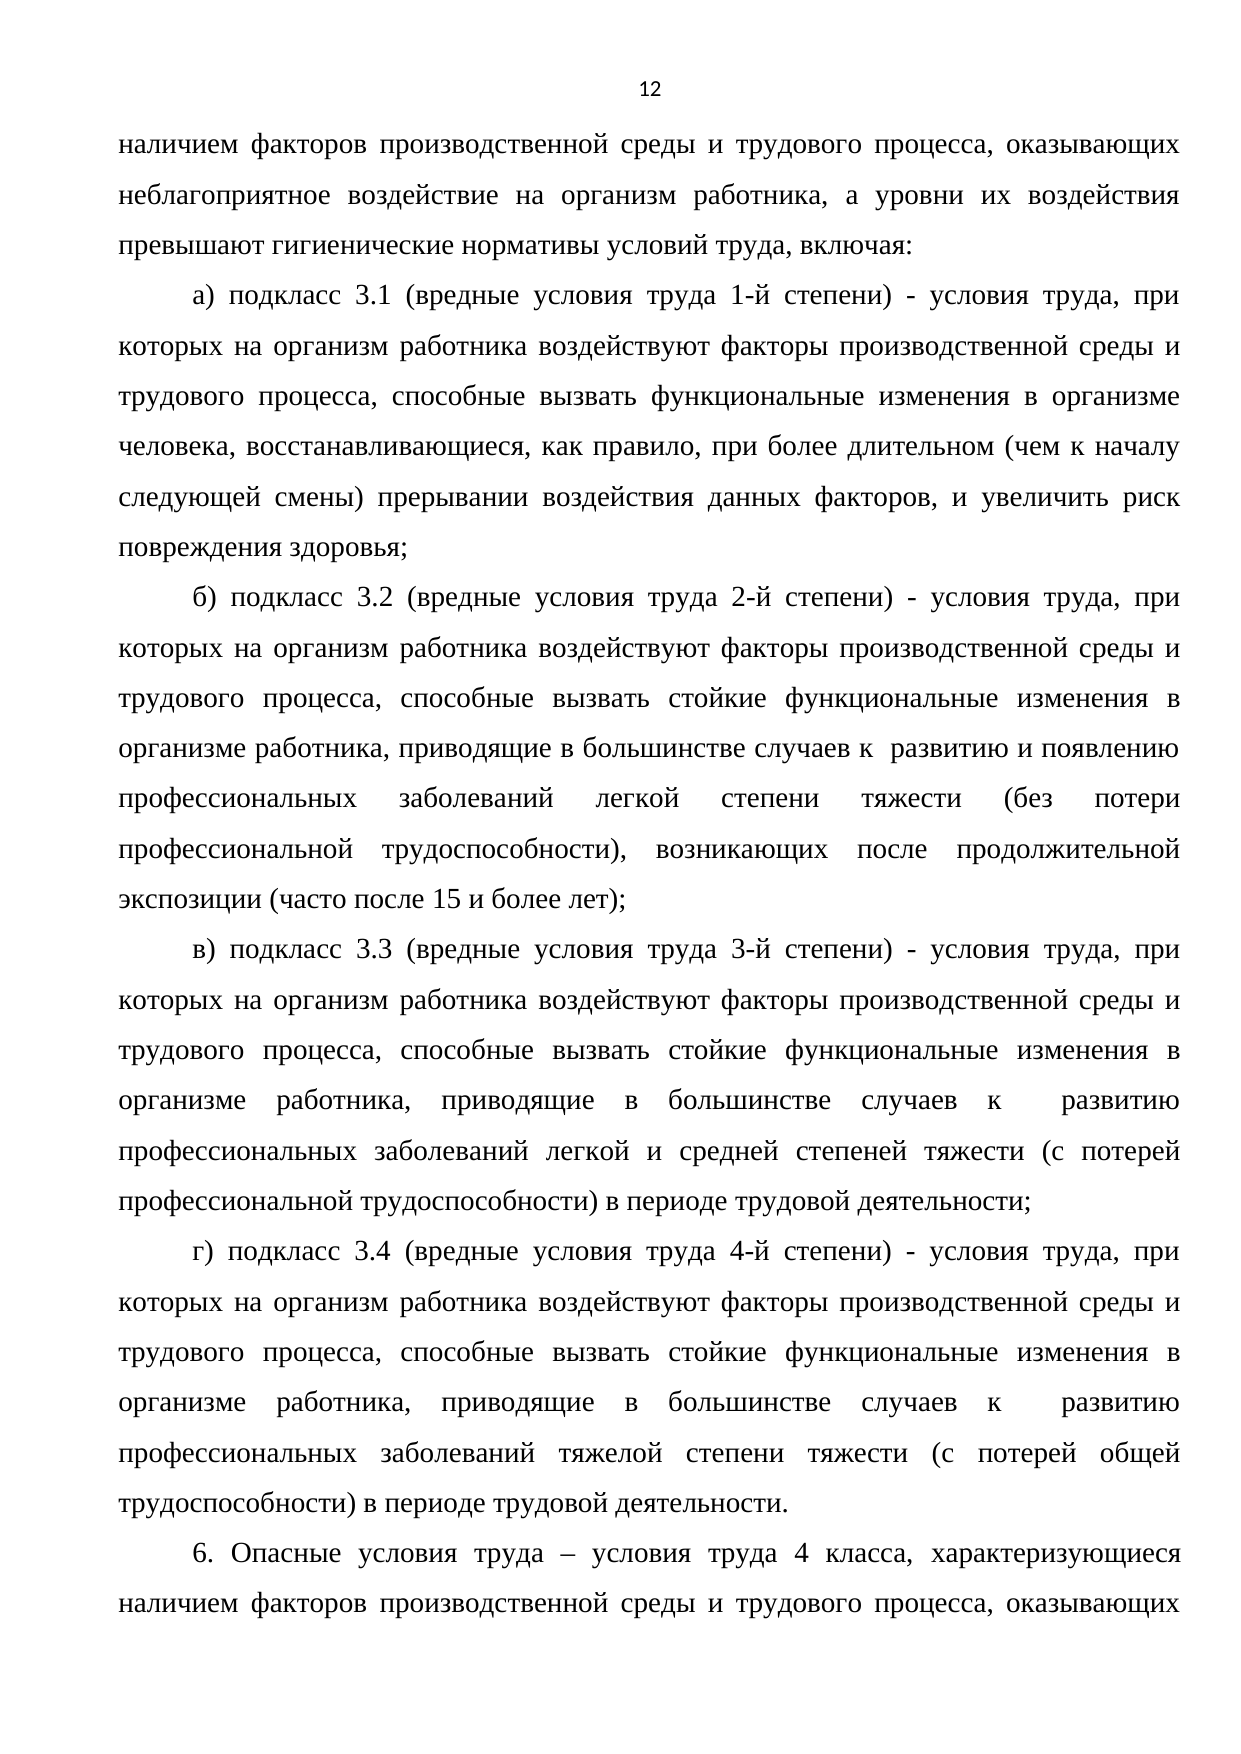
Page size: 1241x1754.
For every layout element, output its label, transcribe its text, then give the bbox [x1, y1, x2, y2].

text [118, 1535, 1181, 1619]
text б) подкласс 3.2 (вредные условия труда 2-й степени) - условия труда, при которых на организм работника воздействуют факторы производственной среды и трудового процесса, способные вызвать стойкие функциональные изменения в организме работника, приводящие в большинстве случаев к развитию и появлению профессиональных заболеваний легкой степени тяжести (без потери профессиональной трудоспособности), возникающих после продолжительной экспозиции (часто после 15 и более лет); [118, 579, 1181, 915]
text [118, 127, 1181, 261]
text г) подкласс 3.4 (вредные условия труда 4-й степени) - условия труда, при которых на организм работника воздействуют факторы производственной среды и трудового процесса, способные вызвать стойкие функциональные изменения в организме работника, приводящие в большинстве случаев к развитию профессиональных заболеваний тяжелой степени тяжести (с потерей общей трудоспособности) в периоде трудовой деятельности. [118, 1233, 1181, 1518]
text в) подкласс 3.3 (вредные условия труда 3-й степени) - условия труда, при которых на организм работника воздействуют факторы производственной среды и трудового процесса, способные вызвать стойкие функциональные изменения в организме работника, приводящие в большинстве случаев к развитию профессиональных заболеваний легкой и средней степеней тяжести (с потерей профессиональной трудоспособности) в периоде трудовой деятельности; [118, 932, 1181, 1217]
text а) подкласс 3.1 (вредные условия труда 1-й степени) - условия труда, при которых на организм работника воздействуют факторы производственной среды и трудового процесса, способные вызвать функциональные изменения в организме человека, восстанавливающиеся, как правило, при более длительном (чем к началу следующей смены) прерывании воздействия данных факторов, и увеличить риск повреждения здоровья; [118, 277, 1181, 563]
